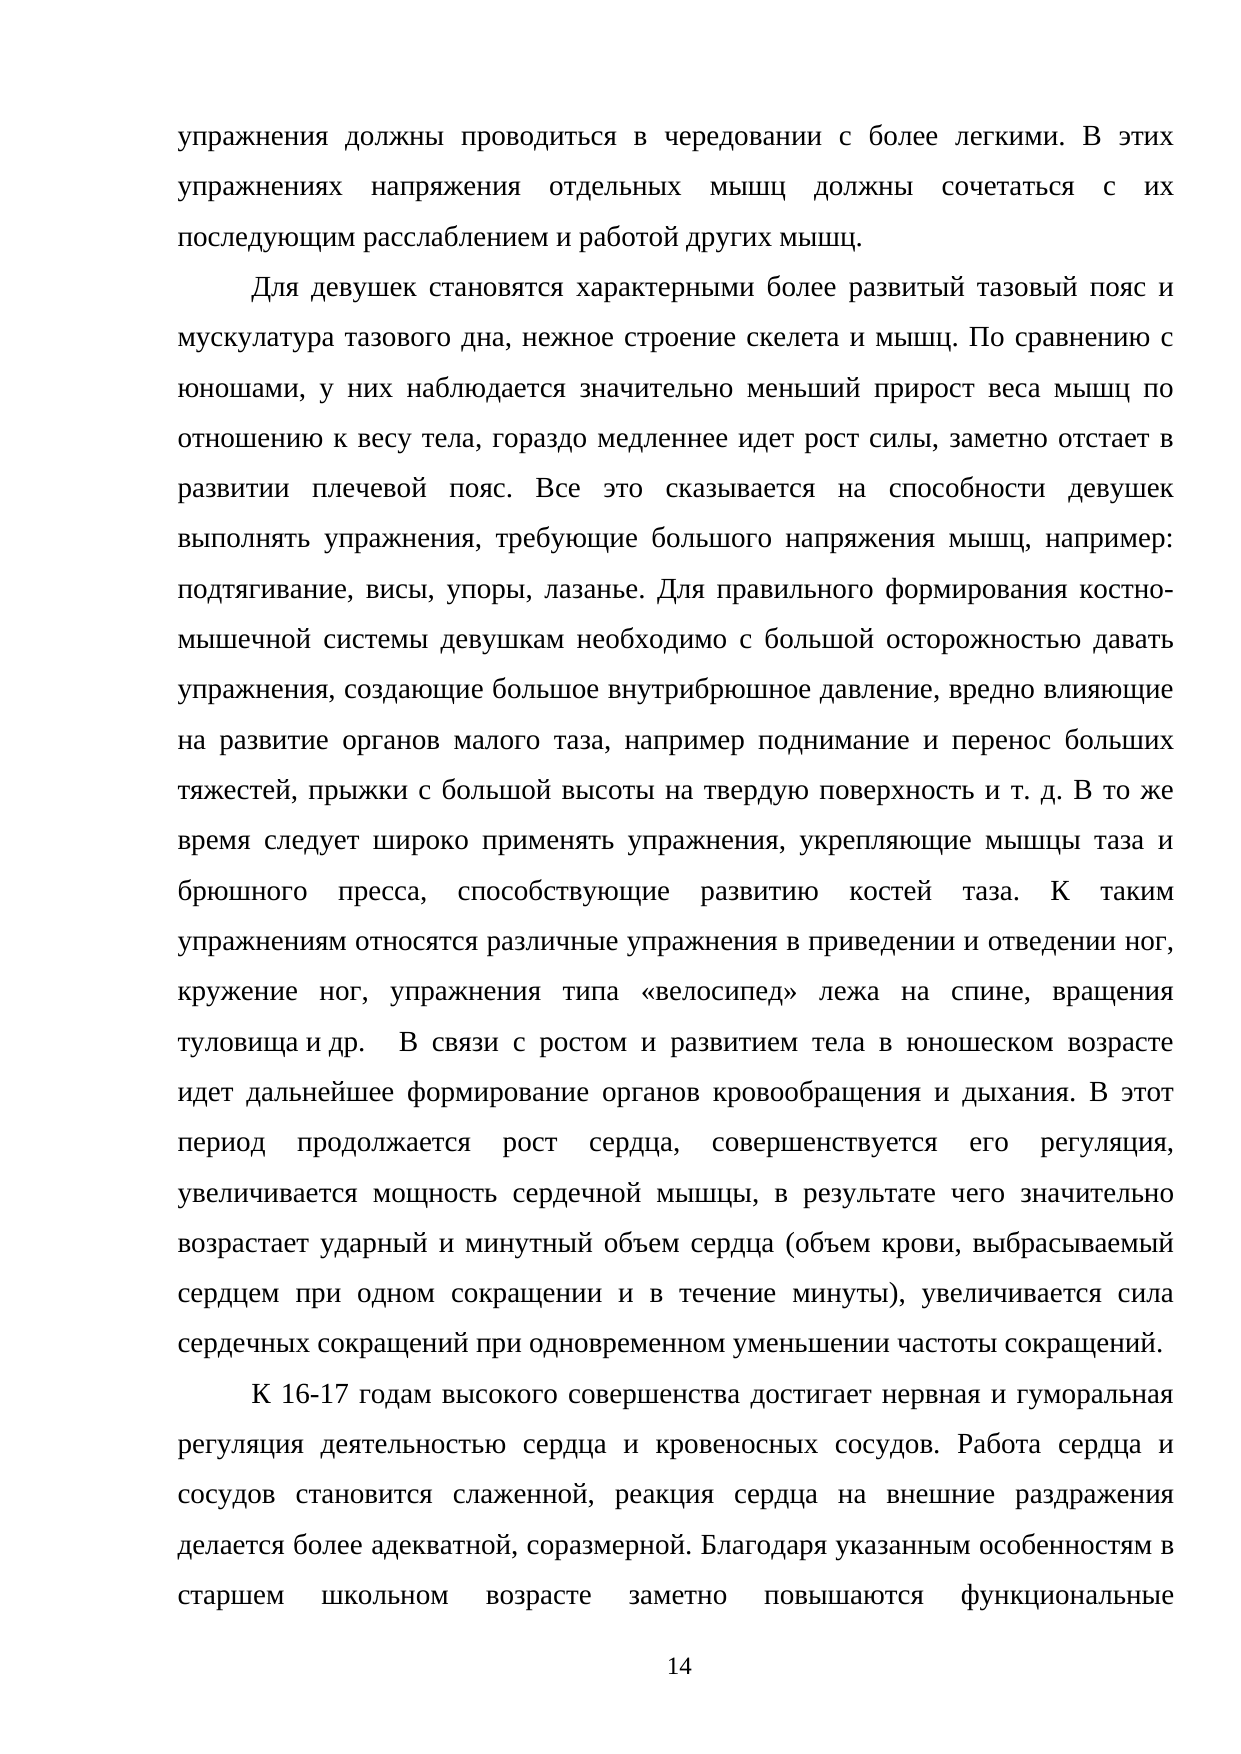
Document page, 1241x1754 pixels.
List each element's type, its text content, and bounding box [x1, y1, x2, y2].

text Для девушек становятся характерными более развитый тазовый пояс и мускулатура тазового дна, нежное строение скелета и мышц. По сравнению с юношами, у них наблюдается значительно меньший прирост веса мышц по отношению к весу тела, гораздо медленнее идет рост силы, заметно отстает в развитии плечевой пояс. Все это сказывается на способности девушек выполнять упражнения, требующие большого напряжения мышц, например: подтягивание, висы, упоры, лазанье. Для правильного формирования костно-мышечной системы девушкам необходимо с большой осторожностью давать упражнения, создающие большое внутрибрюшное давление, вредно влияющие на развитие органов малого таза, например поднимание и перенос больших тяжестей, прыжки с большой высоты на твердую поверхность и т. д. В то же время следует широко применять упражнения, укрепляющие мышцы таза и брюшного пресса, способствующие развитию костей таза. К таким упражнениям относятся различные упражнения в приведении и отведении ног, кружение ног, упражнения типа «велосипед» лежа на спине, вращения туловища и др. В связи с ростом и развитием тела в юношеском возрасте идет дальнейшее формирование органов кровообращения и дыхания. В этот период продолжается рост сердца, совершенствуется его регуляция, увеличивается мощность сердечной мышцы, в результате чего значительно возрастает ударный и минутный объем сердца (объем крови, выбрасываемый сердцем при одном сокращении и в течение минуты), увеличивается сила сердечных сокращений при одновременном уменьшении частоты сокращений. [177, 269, 1175, 1359]
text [177, 1376, 1175, 1611]
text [177, 118, 1175, 252]
